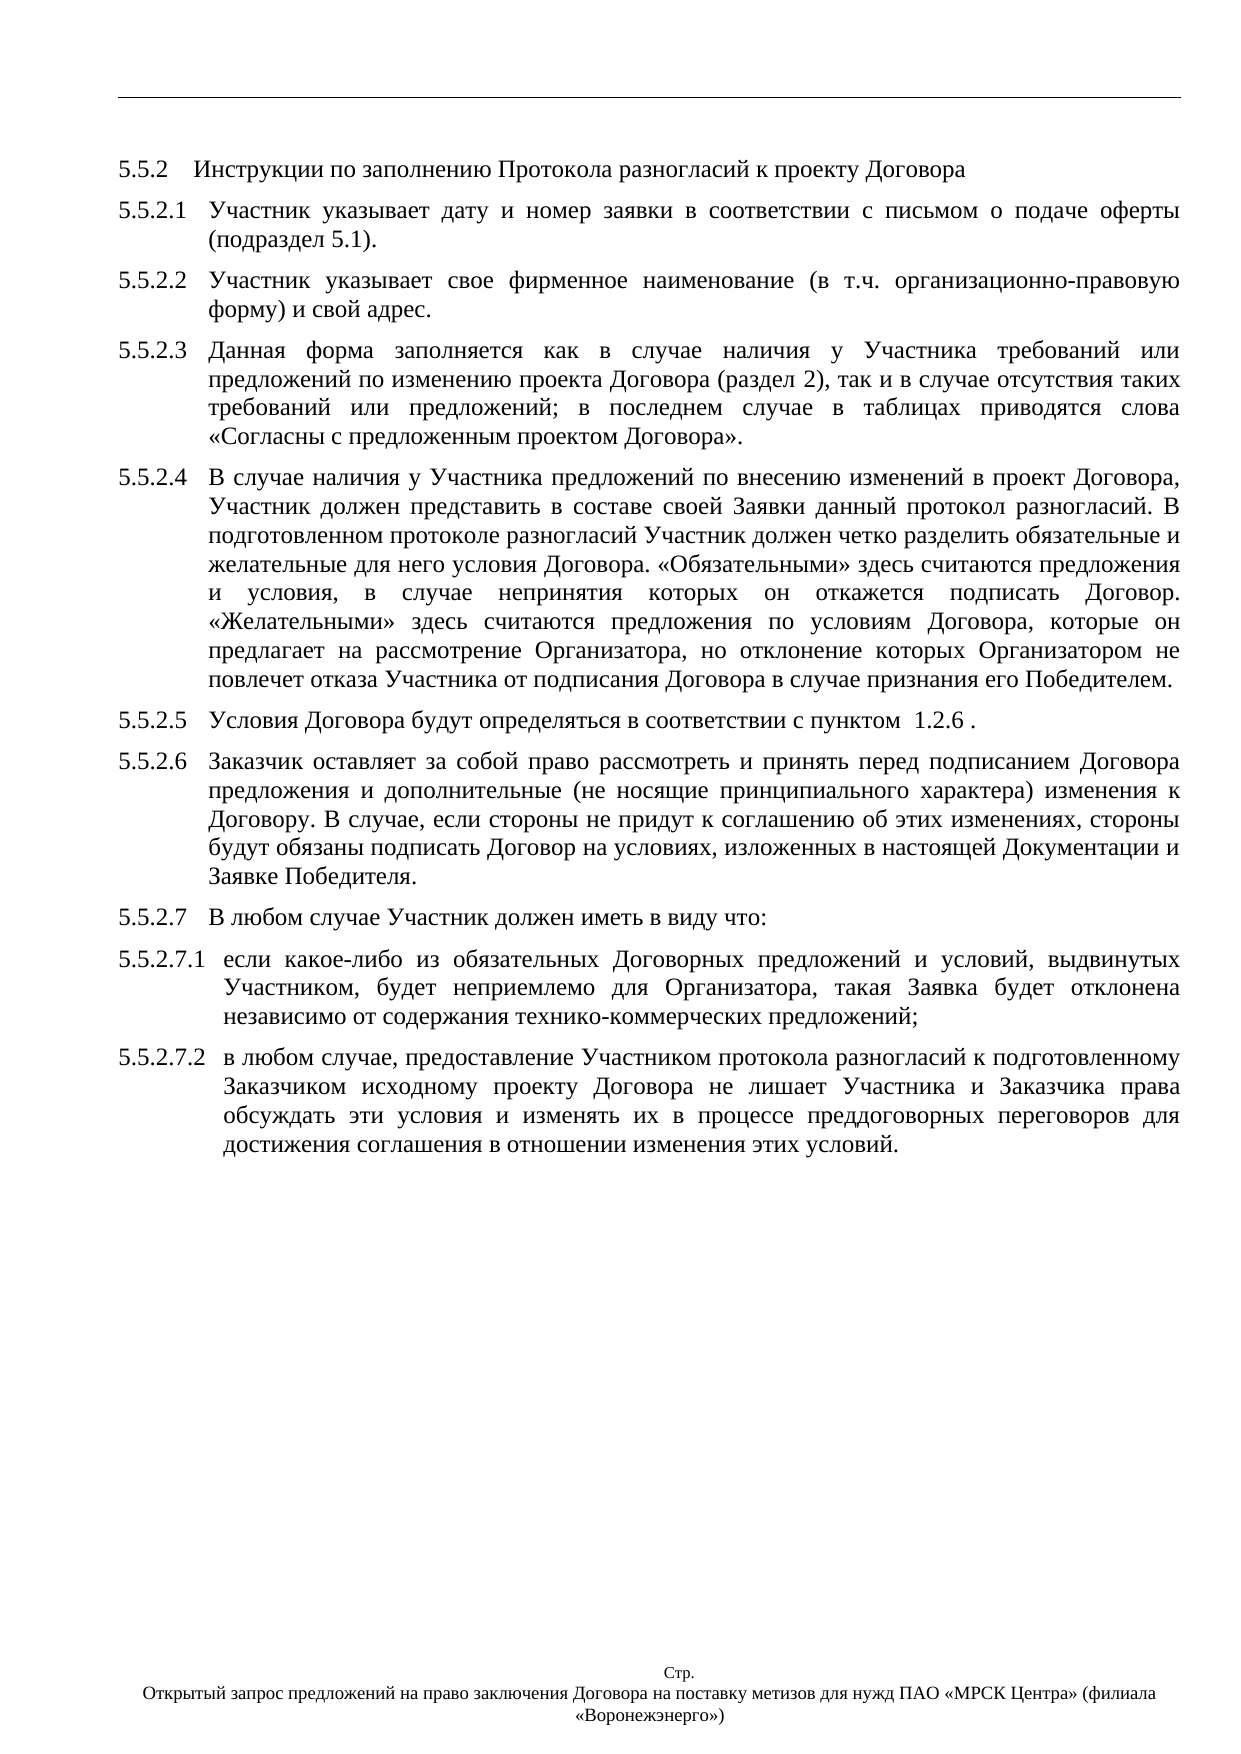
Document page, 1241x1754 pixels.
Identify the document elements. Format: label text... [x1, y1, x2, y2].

list если какое-либо из обязательных Договорных предложений и условий, выдвинутых Участником, будет неприемлемо для Организатора, такая Заявка будет отклонена независимо от содержания технико-коммерческих предложений; [118, 944, 1181, 1030]
list в любом случае, предоставление Участником протокола разногласий к подготовленному Заказчиком исходному проекту Договора не лишает Участника и Заказчика права обсуждать эти условия и изменять их в процессе преддоговорных переговоров для достижения соглашения в отношении изменения этих условий. [118, 1042, 1181, 1157]
list Участник указывает свое фирменное наименование (в т.ч. организационно-правовую форму) и свой адрес. [118, 265, 1181, 322]
list В любом случае Участник должен иметь в виду что: [118, 902, 1181, 931]
list Заказчик оставляет за собой право рассмотреть и принять перед подписанием Договора предложения и дополнительные (не носящие принципиального характера) изменения к Договору. В случае, если стороны не придут к соглашению об этих изменениях, стороны будут обязаны подписать Договор на условиях, изложенных в настоящей Документации и Заявке Победителя. [118, 746, 1181, 890]
list Данная форма заполняется как в случае наличия у Участника требований или предложений по изменению проекта Договора (раздел 2), так и в случае отсутствия таких требований или предложений; в последнем случае в таблицах приводятся слова «Согласны с предложенным проектом Договора». [118, 335, 1181, 450]
list Условия Договора будут определяться в соответствии с пунктом 1.2.6 . [118, 705, 1181, 734]
subtitle Инструкции по заполнению Протокола разногласий к проекту Договора [118, 154, 1181, 182]
list Участник указывает дату и номер заявки в соответствии с письмом о подаче оферты (подраздел 5.1). [118, 195, 1181, 252]
list В случае наличия у Участника предложений по внесению изменений в проект Договора, Участник должен представить в составе своей Заявки данный протокол разногласий. В подготовленном протоколе разногласий Участник должен четко разделить обязательные и желательные для него условия Договора. «Обязательными» здесь считаются предложения и условия, в случае непринятия которых он откажется подписать Договор. «Желательными» здесь считаются предложения по условиям Договора, которые он предлагает на рассмотрение Организатора, но отклонение которых Организатором не повлечет отказа Участника от подписания Договора в случае признания его Победителем. [118, 462, 1181, 692]
